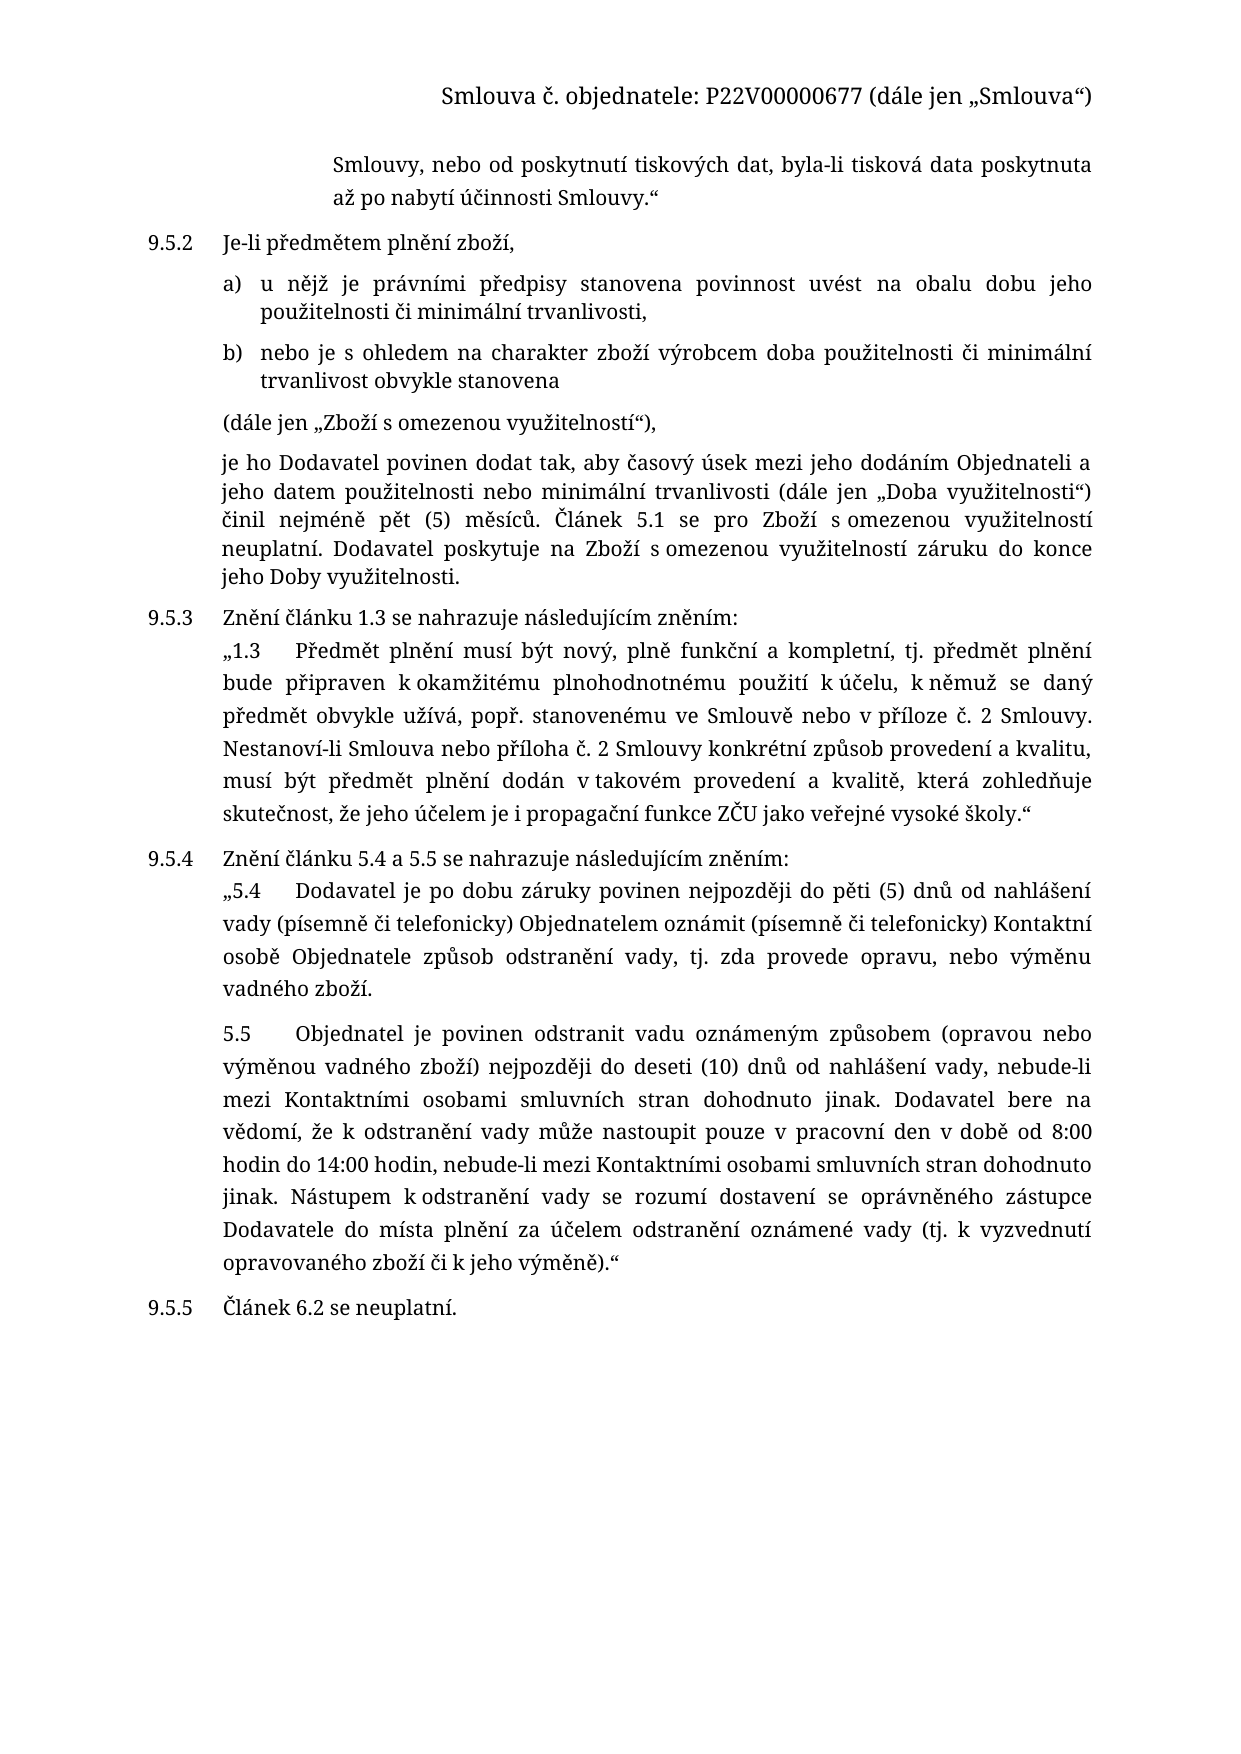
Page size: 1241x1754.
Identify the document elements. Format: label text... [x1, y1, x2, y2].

text (dále jen „Zboží s omezenou využitelností“), [223, 408, 1093, 436]
list Znění článku 1.3 se nahrazuje následujícím zněním: [148, 603, 1093, 632]
list Je-li předmětem plnění zboží, [148, 228, 1093, 256]
list Znění článku 5.4 a 5.5 se nahrazuje následujícím zněním: [148, 844, 1093, 872]
list „1.3 Předmět plnění musí být nový, plně funkční a kompletní, tj. předmět plnění bude připraven k okamžitému plnohodnotnému použití k účelu, k němuž se daný předmět obvykle užívá, popř. stanovenému ve Smlouvě nebo v příloze č. 2 Smlouvy. Nestanoví-li Smlouva nebo příloha č. 2 Smlouvy konkrétní způsob provedení a kvalitu, musí být předmět plnění dodán v takovém provedení a kvalitě, která zohledňuje skutečnost, že jeho účelem je i propagační funkce ZČU jako veřejné vysoké školy.“ [223, 636, 1093, 827]
list „5.4 Dodavatel je po dobu záruky povinen nejpozději do pěti (5) dnů od nahlášení vady (písemně či telefonicky) Objednatelem oznámit (písemně či telefonicky) Kontaktní osobě Objednatele způsob odstranění vady, tj. zda provede opravu, nebo výměnu vadného zboží. [223, 877, 1093, 1003]
list 5.5 Objednatel je povinen odstranit vadu oznámeným způsobem (opravou nebo výměnou vadného zboží) nejpozději do deseti (10) dnů od nahlášení vady, nebude-li mezi Kontaktními osobami smluvních stran dohodnuto jinak. Dodavatel bere na vědomí, že k odstranění vady může nastoupit pouze v pracovní den v době od 8:00 hodin do 14:00 hodin, nebude-li mezi Kontaktními osobami smluvních stran dohodnuto jinak. Nástupem k odstranění vady se rozumí dostavení se oprávněného zástupce Dodavatele do místa plnění za účelem odstranění oznámené vady (tj. k vyzvednutí opravovaného zboží či k jeho výměně).“ [223, 1019, 1093, 1276]
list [295, 150, 1093, 211]
text je ho Dodavatel povinen dodat tak, aby časový úsek mezi jeho dodáním Objednateli a jeho datem použitelnosti nebo minimální trvanlivosti (dále jen „Doba využitelnosti“) činil nejméně pět (5) měsíců. Článek 5.1 se pro Zboží s omezenou využitelností neuplatní. Dodavatel poskytuje na Zboží s omezenou využitelností záruku do konce jeho Doby využitelnosti. [221, 448, 1093, 591]
list u nějž je právními předpisy stanovena povinnost uvést na obalu dobu jeho použitelnosti či minimální trvanlivosti, [223, 269, 1093, 326]
list Článek 6.2 se neuplatní. [148, 1293, 1093, 1321]
list nebo je s ohledem na charakter zboží výrobcem doba použitelnosti či minimální trvanlivost obvykle stanovena [223, 338, 1093, 395]
